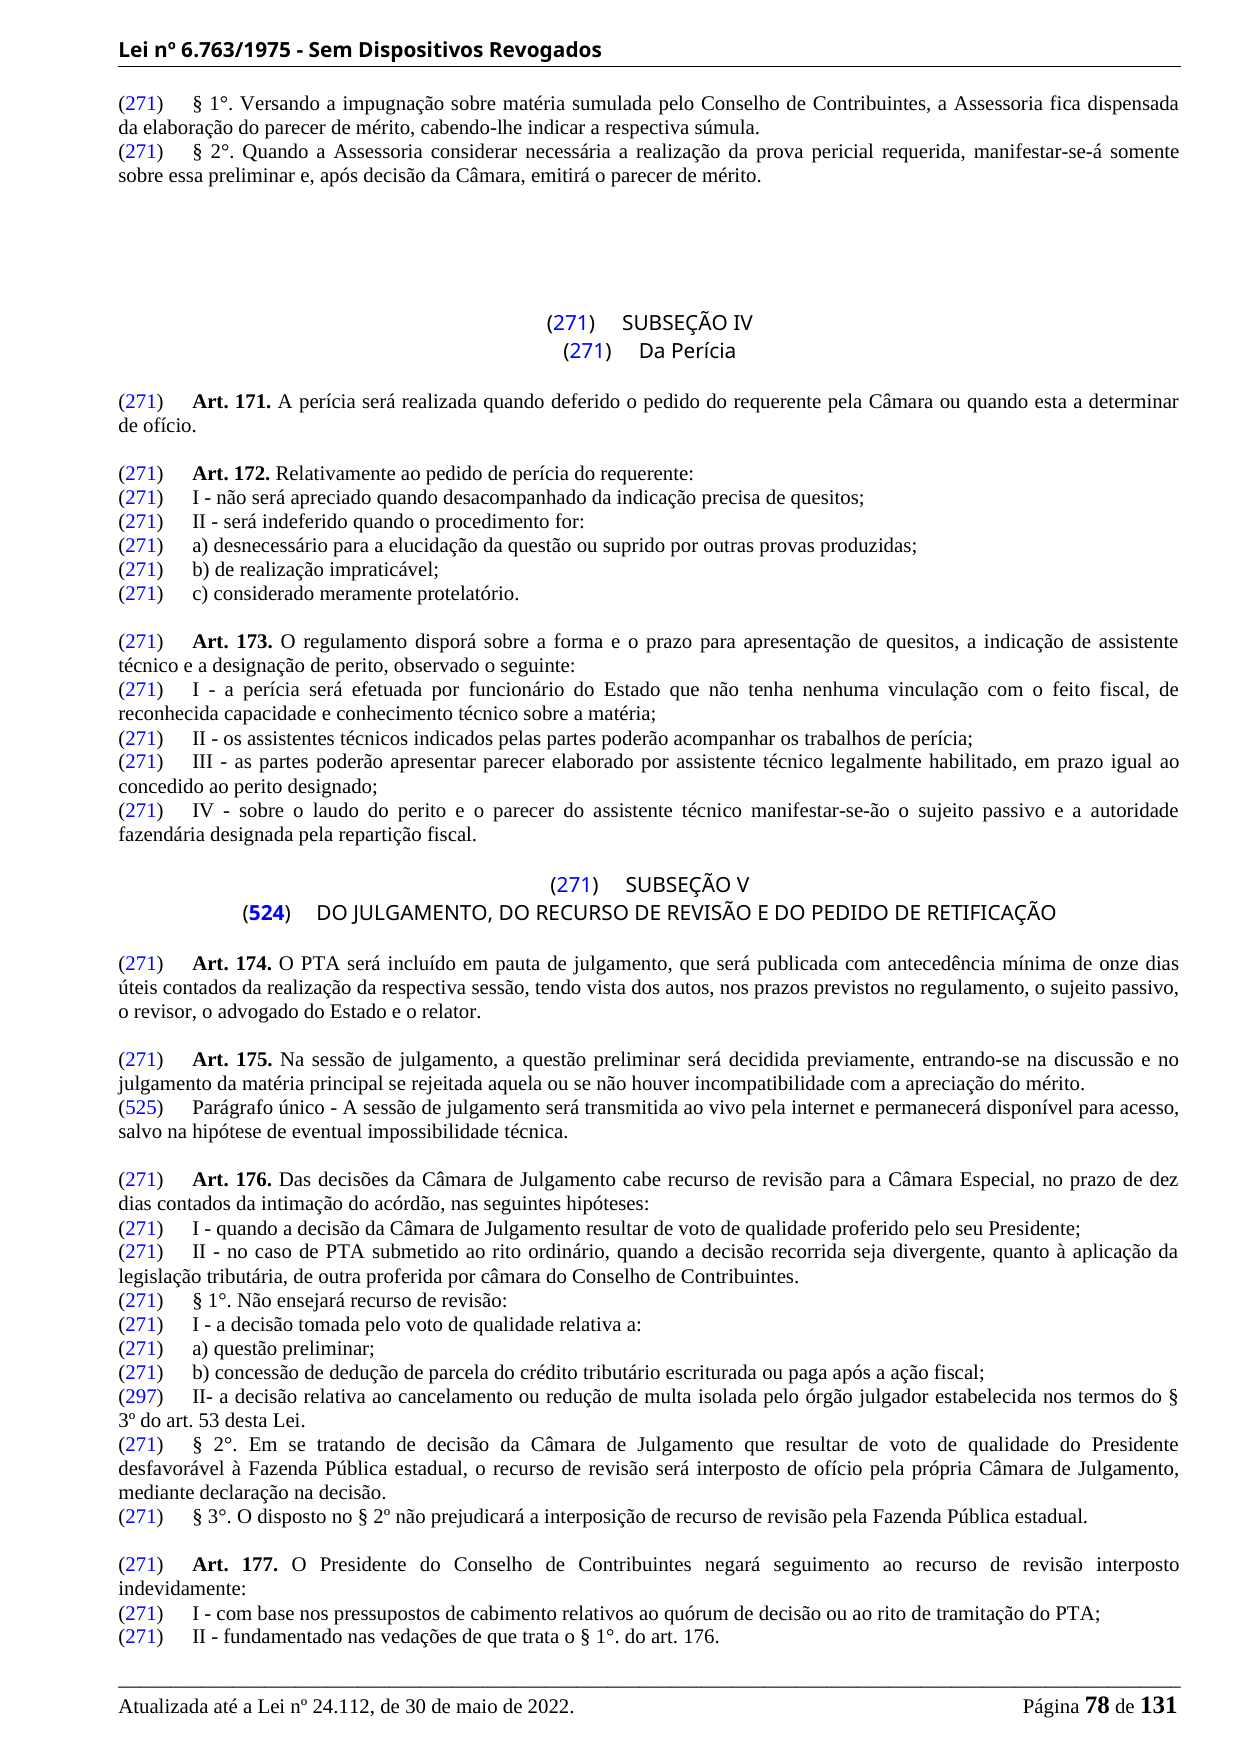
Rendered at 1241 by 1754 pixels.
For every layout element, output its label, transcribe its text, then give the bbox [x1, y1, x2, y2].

text (271) § 2°. Quando a Assessoria considerar necessária a realização da prova pericial requerida, manifestar-se-á somente sobre essa preliminar e, após decisão da Câmara, emitirá o parecer de mérito. [118, 139, 1181, 187]
text (271) b) de realização impraticável; [118, 557, 1181, 581]
text (271) Art. 174. O PTA será incluído em pauta de julgamento, que será publicada com antecedência mínima de onze dias úteis contados da realização da respectiva sessão, tendo vista dos autos, nos prazos previstos no regulamento, o sujeito passivo, o revisor, o advogado do Estado e o relator. [118, 951, 1181, 1023]
text (524) DO JULGAMENTO, DO RECURSO DE REVISÃO E DO PEDIDO DE RETIFICAÇÃO [118, 898, 1181, 927]
text (271) Art. 176. Das decisões da Câmara de Julgamento cabe recurso de revisão para a Câmara Especial, no prazo de dez dias contados da intimação do acórdão, nas seguintes hipóteses: [118, 1167, 1181, 1215]
text (271) I - quando a decisão da Câmara de Julgamento resultar de voto de qualidade proferido pelo seu Presidente; [118, 1215, 1181, 1239]
text (271) I - não será apreciado quando desacompanhado da indicação precisa de quesitos; [118, 485, 1181, 509]
text (271) SUBSEÇÃO IV [118, 308, 1181, 336]
text (271) Art. perícia será realizada quando deferido o pedido do requerente pela Câmara ou quando esta a determinar de ofício. [118, 388, 1181, 437]
text (271) c) considerado meramente protelatório. [118, 581, 1181, 605]
text (271) Art. 177. O Presidente do negará seguimento ao recurso de revisão interposto indevidamente: [118, 1552, 1181, 1600]
text (271) I - a decisão tomada pelo voto de qualidade relativa a: [118, 1312, 1181, 1336]
text (271) § 2°. Em se tratando de decisão da Câmara de Julgamento que resultar de voto de qualidade do Presidente desfavorável à Fazenda Pública estadual, o recurso de revisão será interposto de ofício pela própria Câmara de Julgamento, mediante declaração na decisão. [118, 1432, 1181, 1504]
text (271) b) concessão de dedução de parcela do crédito tributário escriturada ou paga após a ação fiscal; [118, 1360, 1181, 1384]
text (271) I - a perícia será efetuada por funcionário do Estado que não tenha nenhuma vinculação com o feito fiscal, de reconhecida capacidade e conhecimento técnico sobre a matéria; [118, 677, 1181, 725]
text (271) § 1°. Não ensejará recurso de revisão: [118, 1288, 1181, 1312]
text (271) IV - sobre o laudo do perito e o parecer do assistente técnico manifestar-se-ão o sujeito passivo e a autoridade fazendária designada pela repartição fiscal. [118, 798, 1181, 846]
text (271) Art. 172. Relativamente ao pedido de perícia do requerente: [118, 461, 1181, 485]
text (271) Da Perícia [118, 336, 1181, 364]
text (297) II- a decisão relativa ao cancelamento ou redução de multa isolada pelo órgão julgador estabelecida nos termos do § 3º do art. 53 desta Lei. [118, 1384, 1181, 1432]
text (271) II - será indeferido quando o procedimento for: [118, 509, 1181, 533]
text (271) a) desnecessário para a elucidação da questão ou suprido por outras provas produzidas; [118, 533, 1181, 557]
text (525) Parágrafo único - A sessão de julgamento será transmitida ao vivo pela internet e permanecerá disponível para acesso, salvo na hipótese de eventual impossibilidade técnica. [118, 1095, 1181, 1143]
text (271) III - as partes poderão apresentar parecer elaborado por assistente técnico legalmente habilitado, em prazo igual ao concedido ao perito designado; [118, 749, 1181, 798]
text (271) II - os assistentes técnicos indicados pelas partes poderão acompanhar os trabalhos de perícia; [118, 725, 1181, 749]
text (271) a) questão preliminar; [118, 1336, 1181, 1360]
text (271) Art. 175. Na sessão de julgamento, a questão preliminar será decidida previamente, entrando-se na discussão e no julgamento da matéria principal se rejeitada aquela ou se não houver incompatibilidade com a apreciação do mérito. [118, 1047, 1181, 1095]
text (271) § 1°. Versando a impugnação sobre matéria sumulada pelo , a Assessoria fica dispensada da elaboração do parecer de mérito, cabendo-lhe indicar a respectiva súmula. [118, 91, 1181, 139]
text (271) II - no caso de PTA submetido ao rito ordinário, quando a decisão recorrida seja divergente, quanto à aplicação da legislação tributária, de outra proferida por de Contribuintes. [118, 1239, 1181, 1288]
text (271) II - fundamentado nas vedações de que trata o § 1°. do art. 176. [118, 1624, 1181, 1648]
text (271) I - com base nos pressupostos de cabimento relativos ao quórum de decisão ou ao rito de tramitação do PTA; [118, 1600, 1181, 1624]
text (271) Art. 173. O regulamento disporá sobre a forma e o prazo para apresentação de quesitos, a indicação de assistente técnico e a designação de perito, observado o seguinte: [118, 629, 1181, 677]
text (271) § 3°. O disposto no § 2º não prejudicará a interposição de recurso de revisão pela Fazenda Pública estadual. [118, 1504, 1181, 1528]
text (271) SUBSEÇÃO V [118, 870, 1181, 898]
